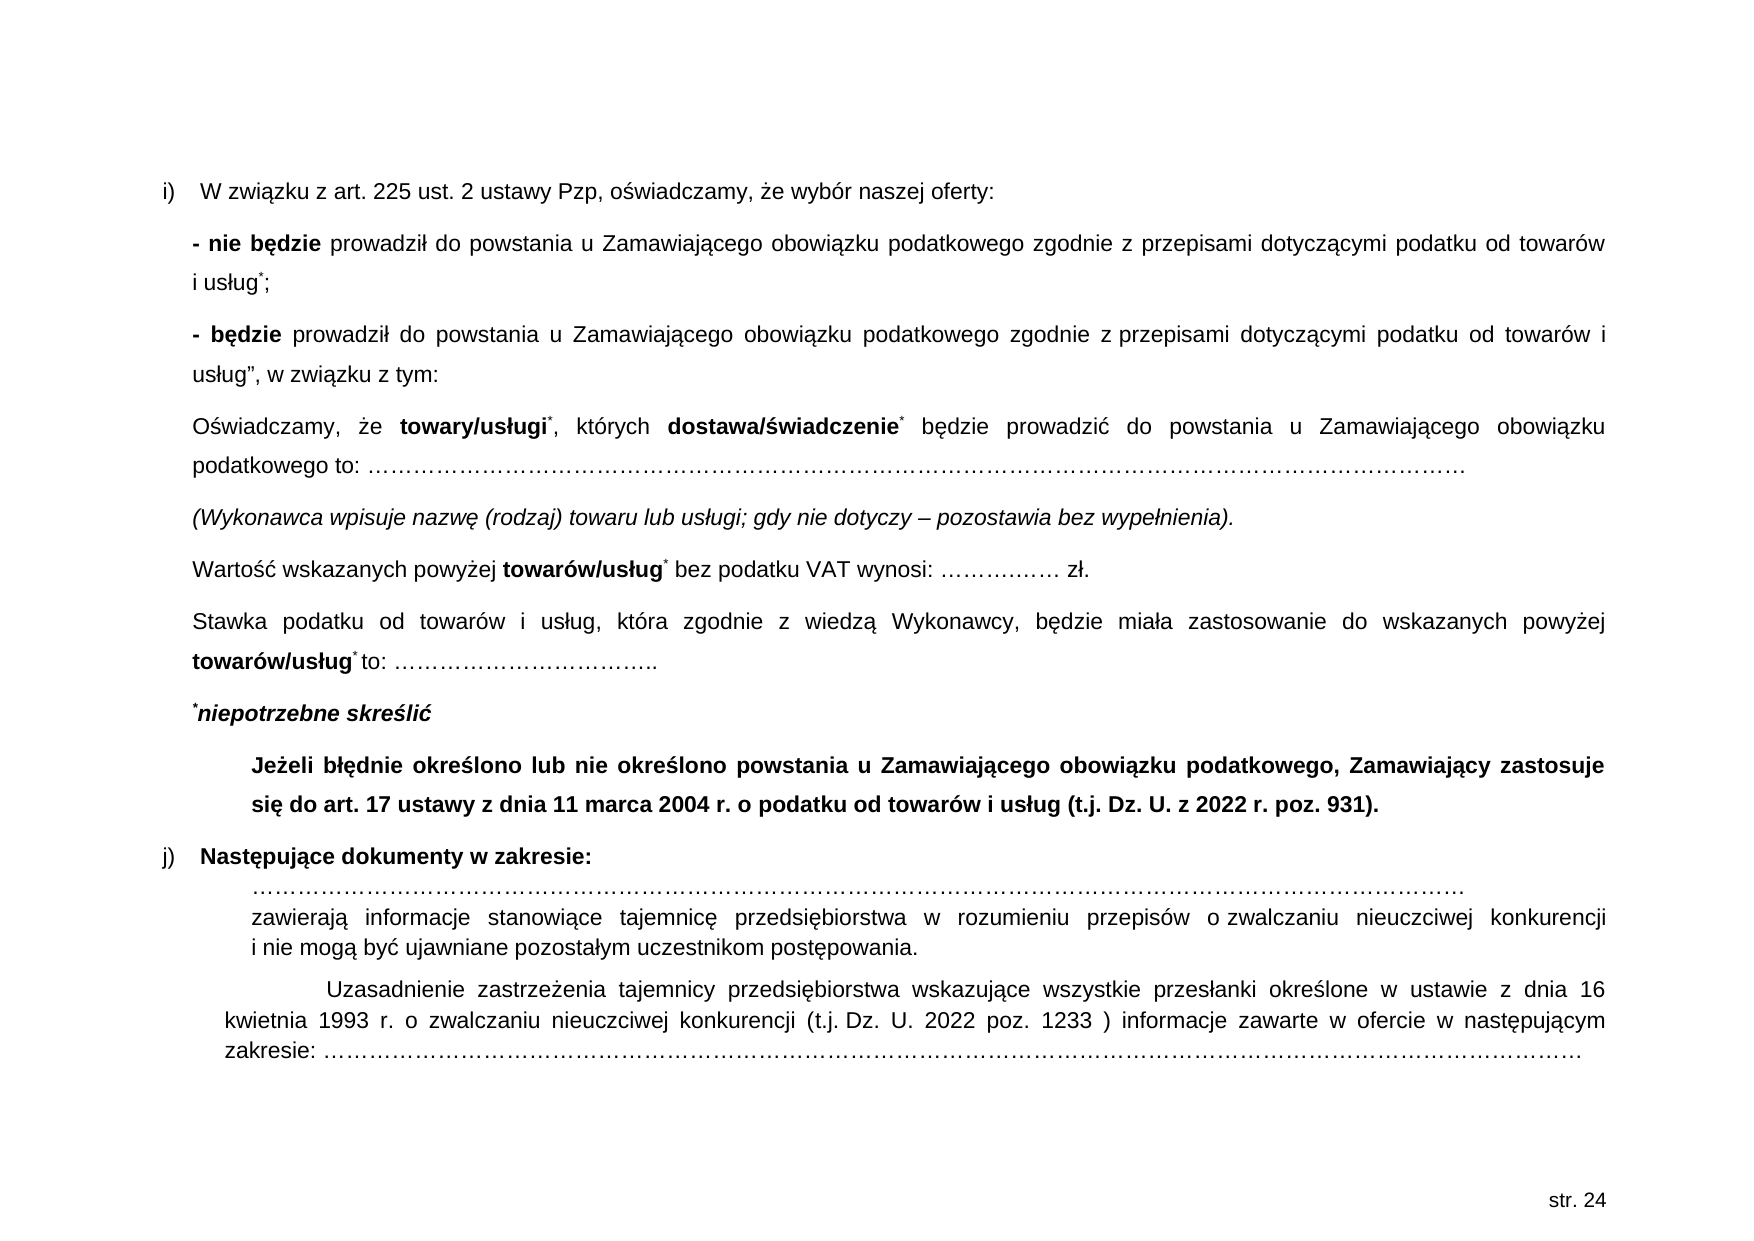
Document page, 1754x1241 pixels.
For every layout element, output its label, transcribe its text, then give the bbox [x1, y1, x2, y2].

text Uzasadnienie zastrzeżenia tajemnicy przedsiębiorstwa wskazujące wszystkie przesłanki określone w ustawie z dnia 16 kwietnia 1993 r. o zwalczaniu nieuczciwej konkurencji (t.j. Dz. U. 2022 poz. 1233 ) informacje zawarte w ofercie w następującym zakresie: ………………………………………………………………………………………………………………………………………………… [224, 976, 1606, 1063]
text - będzie prowadził do powstania u Zamawiającego obowiązku podatkowego zgodnie z przepisami dotyczącymi podatku od towarów i usług”, w związku z tym: [192, 321, 1606, 387]
text …………………………………………………………………………………………………………………………………………… [251, 873, 1606, 899]
text *niepotrzebne skreślić [192, 699, 1606, 726]
list W związku z art. 225 ust. 2 ustawy Pzp, oświadczamy, że wybór naszej oferty: [162, 178, 1606, 204]
text Jeżeli błędnie określono lub nie określono powstania u Zamawiającego obowiązku podatkowego, Zamawiający zastosuje się do art. 17 ustawy z dnia 11 marca 2004 r. o podatku od towarów i usług (t.j. Dz. U. z 2022 r. poz. 931). [251, 752, 1606, 817]
text - nie będzie prowadził do powstania u Zamawiającego obowiązku podatkowego zgodnie z przepisami dotyczącymi podatku od towarów i usług*; [192, 230, 1606, 296]
text Wartość wskazanych powyżej towarów/usług* bez podatku VAT wynosi: ……….…… zł. [192, 556, 1606, 582]
text Oświadczamy, że towary/usługi*, których dostawa/świadczenie* będzie prowadzić do powstania u Zamawiającego obowiązku podatkowego to: ……………………………………………………………………………………………………………………………… [192, 413, 1606, 478]
list Następujące dokumenty w zakresie: [162, 843, 1606, 869]
text Stawka podatku od towarów i usług, która zgodnie z wiedzą Wykonawcy, będzie miała zastosowanie do wskazanych powyżej towarów/usług* to: …………………………….. [192, 608, 1606, 674]
text zawierają informacje stanowiące tajemnicę przedsiębiorstwa w rozumieniu przepisów o zwalczaniu nieuczciwej konkurencji i nie mogą być ujawniane pozostałym uczestnikom postępowania. [251, 903, 1606, 960]
text (Wykonawca wpisuje nazwę (rodzaj) towaru lub usługi; gdy nie dotyczy – pozostawia bez wypełnienia). [192, 504, 1606, 531]
